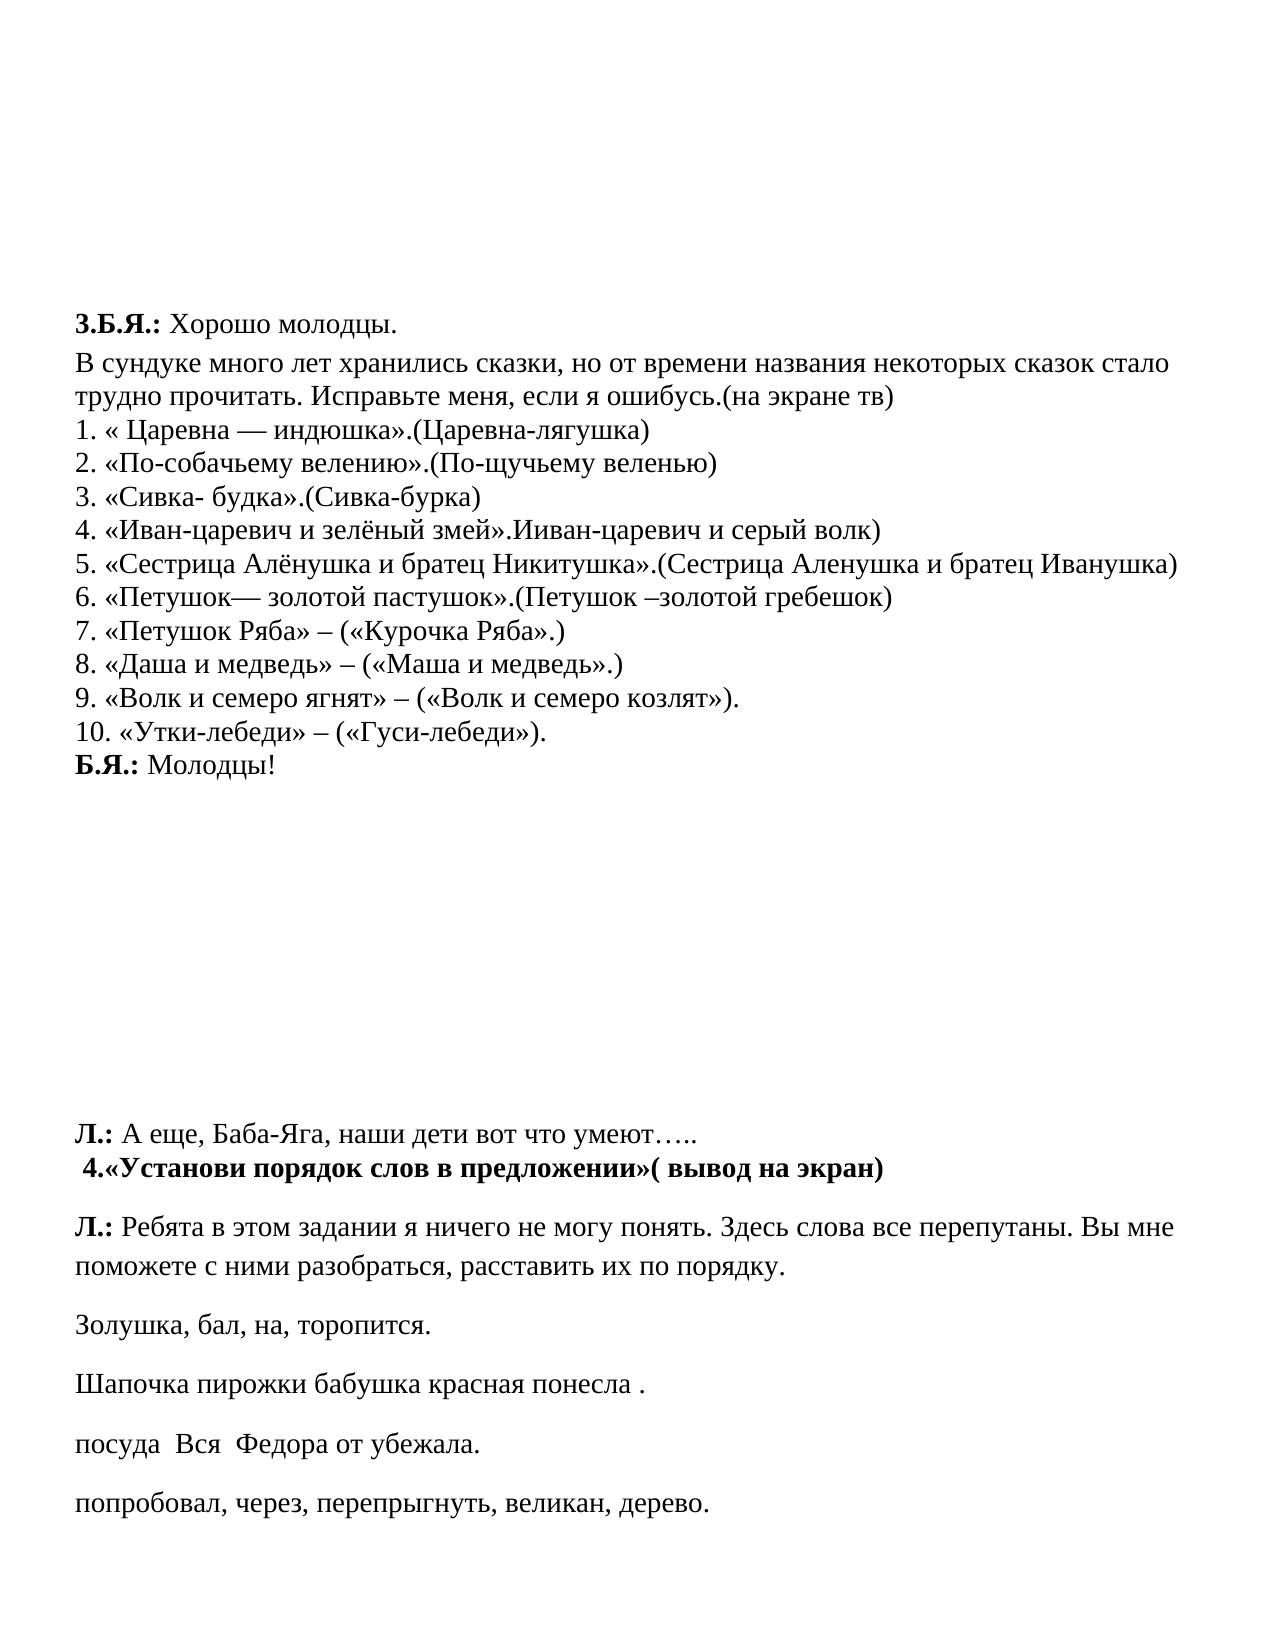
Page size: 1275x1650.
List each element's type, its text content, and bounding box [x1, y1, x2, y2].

text 9. «Волк и семеро ягнят» – («Волк и семеро козлят»). [75, 680, 1200, 714]
text 7. «Петушок Ряба» – («Курочка Ряба».) [75, 613, 1200, 647]
text 4.«Установи порядок слов в предложении»( вывод на экран) [75, 1150, 1200, 1183]
text 3. «Сивка- будка».(Сивка-бурка) [75, 479, 1200, 512]
text 5. «Сестрица Алёнушка и братец Никитушка».(Сестрица Аленушка и братец Иванушка) [75, 546, 1200, 579]
text 4. «Иван-царевич и зелёный змей».Ииван-царевич и серый волк) [75, 512, 1200, 546]
text 2. «По-собачьему велению».(По-щучьему веленью) [75, 445, 1200, 479]
text Л.: Ребята в этом задании я ничего не могу понять. Здесь слова все перепутаны. Вы мне поможете с ними разобраться, расставить их по порядку. [75, 1209, 1200, 1281]
text Б.Я.: Молодцы! [75, 747, 1200, 781]
text Золушка, бал, на, торопится. [75, 1307, 1200, 1341]
text 10. «Утки-лебеди» – («Гуси-лебеди»). [75, 714, 1200, 747]
text Шапочка пирожки бабушка красная понесла . [75, 1366, 1200, 1400]
text В сундуке много лет хранились сказки, но от времени названия некоторых сказок стало трудно прочитать. Исправьте меня, если я ошибусь.(на экране тв) [75, 345, 1200, 412]
text 8. «Даша и медведь» – («Маша и медведь».) [75, 647, 1200, 680]
text посуда Вся Федора от убежала. [75, 1426, 1200, 1459]
text 1. « Царевна — индюшка».(Царевна-лягушка) [75, 412, 1200, 445]
text попробовал, через, перепрыгнуть, великан, дерево. [75, 1485, 1200, 1519]
text 3.Б.Я.: Хорошо молодцы. [75, 306, 1200, 340]
text 6. «Петушок— золотой пастушок».(Петушок –золотой гребешок) [75, 579, 1200, 613]
text Л.: А еще, Баба-Яга, наши дети вот что умеют….. [75, 1116, 1200, 1150]
